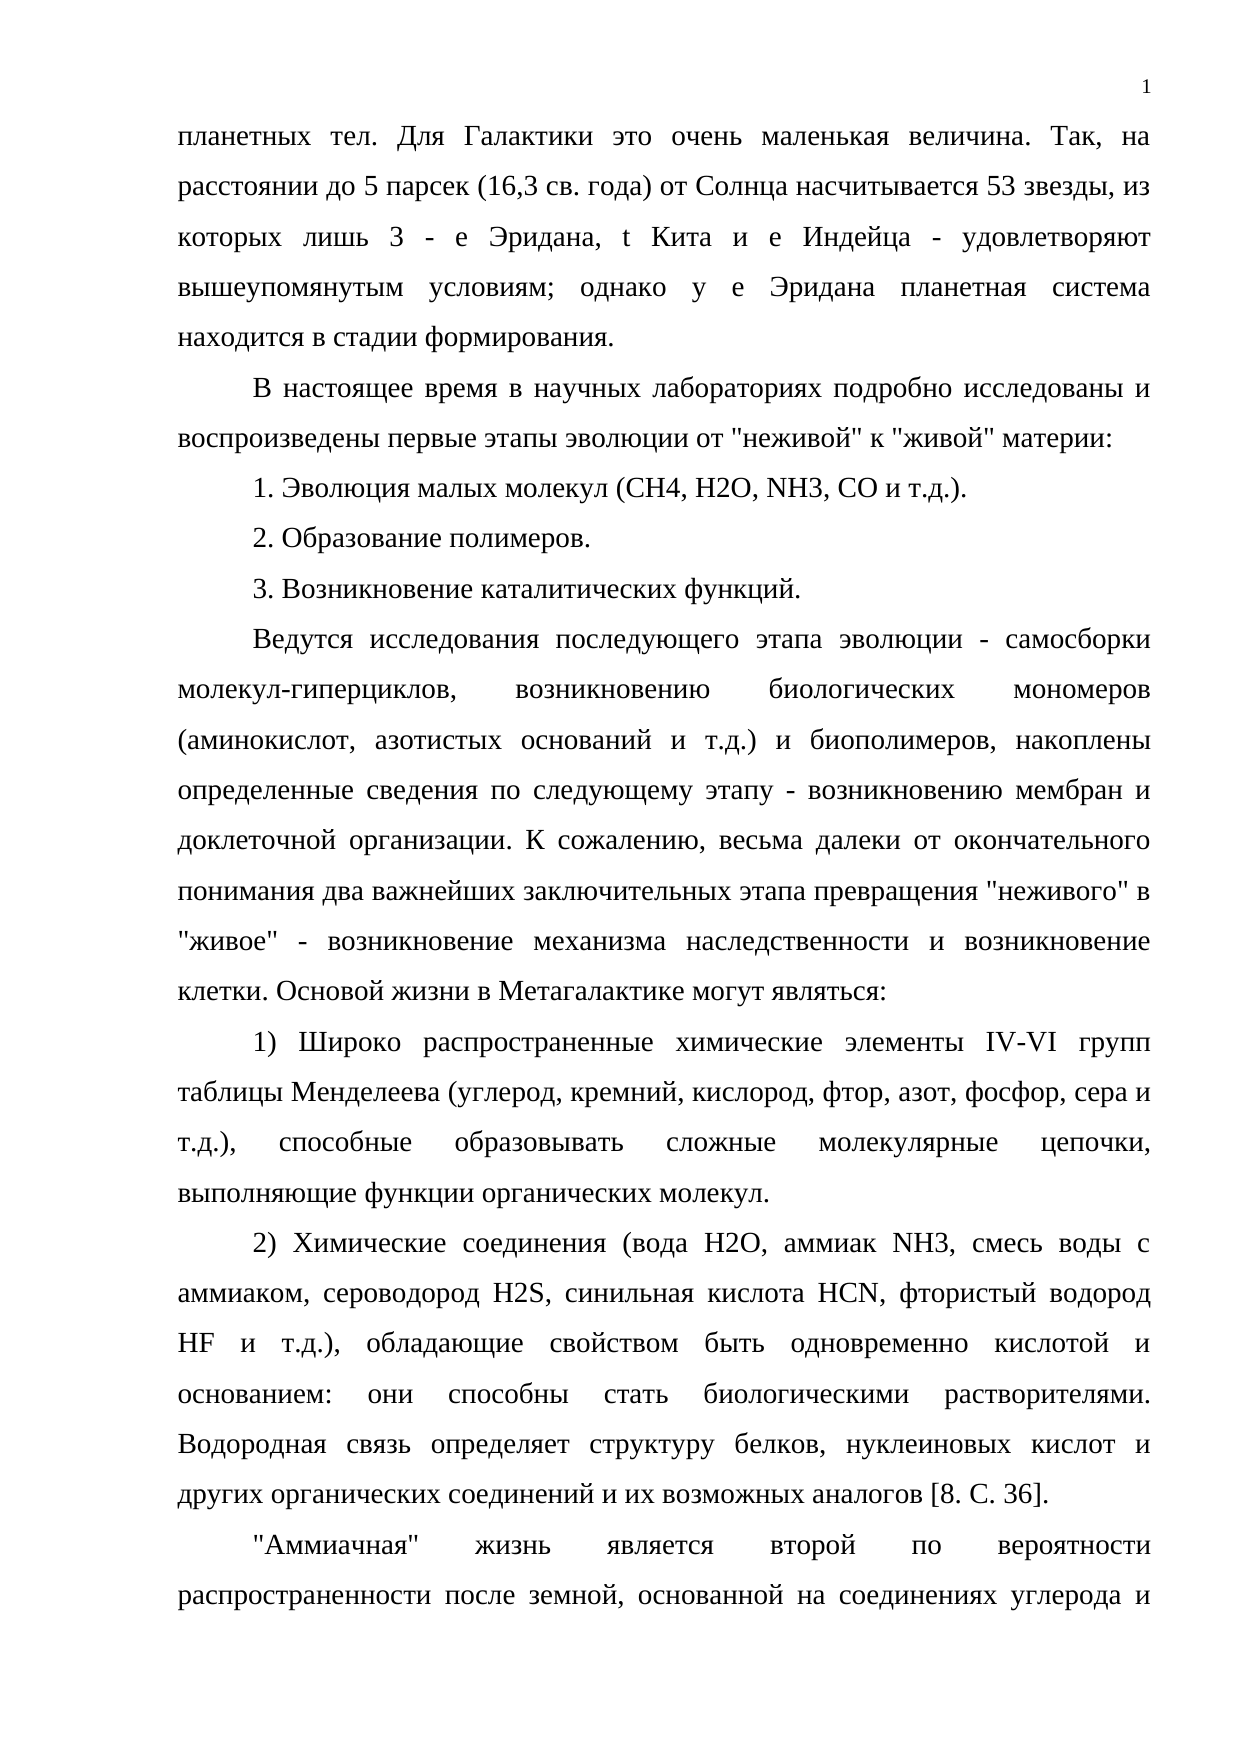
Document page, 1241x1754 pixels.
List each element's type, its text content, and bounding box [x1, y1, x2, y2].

text 1) Широко распространенные химические элементы IV-VI групп таблицы Менделеева (углерод, кремний, кислород, фтор, азот, фосфор, сера и т.д.), способные образовывать сложные молекулярные цепочки, выполняющие функции органических молекул. [177, 1024, 1152, 1208]
text Ведутся исследования последующего этапа эволюции - самосборки молекул-гиперциклов, возникновению биологических мономеров (аминокислот, азотистых оснований и т.д.) и биополимеров, накоплены определенные сведения по следующему этапу - возникновению мембран и доклеточной организации. К сожалению, весьма далеки от окончательного понимания два важнейших заключительных этапа превращения "неживого" в "живое" - возникновение механизма наследственности и возникновение клетки. Основой жизни в Метагалактике могут являться: [177, 621, 1152, 1007]
text В настоящее время в научных лабораториях подробно исследованы и воспроизведены первые этапы эволюции от "неживой" к "живой" материи: [177, 370, 1152, 453]
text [177, 118, 1152, 353]
text 3. Возникновение каталитических функций. [177, 571, 1152, 604]
text 2) Химические соединения (вода H2O, аммиак NH3, смесь воды с аммиаком, сероводород H2S, синильная кислота HCN, фтористый водород HF и т.д.), обладающие свойством быть одновременно кислотой и основанием: они способны стать биологическими растворителями. Водородная связь определяет структуру белков, нуклеиновых кислот и других органических соединений и их возможных аналогов [8. С. 36]. [177, 1225, 1152, 1510]
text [177, 1527, 1152, 1611]
text 2. Образование полимеров. [177, 521, 1152, 554]
text 1. Эволюция малых молекул (CH4, H2O, NH3, CO и т.д.). [177, 470, 1152, 504]
